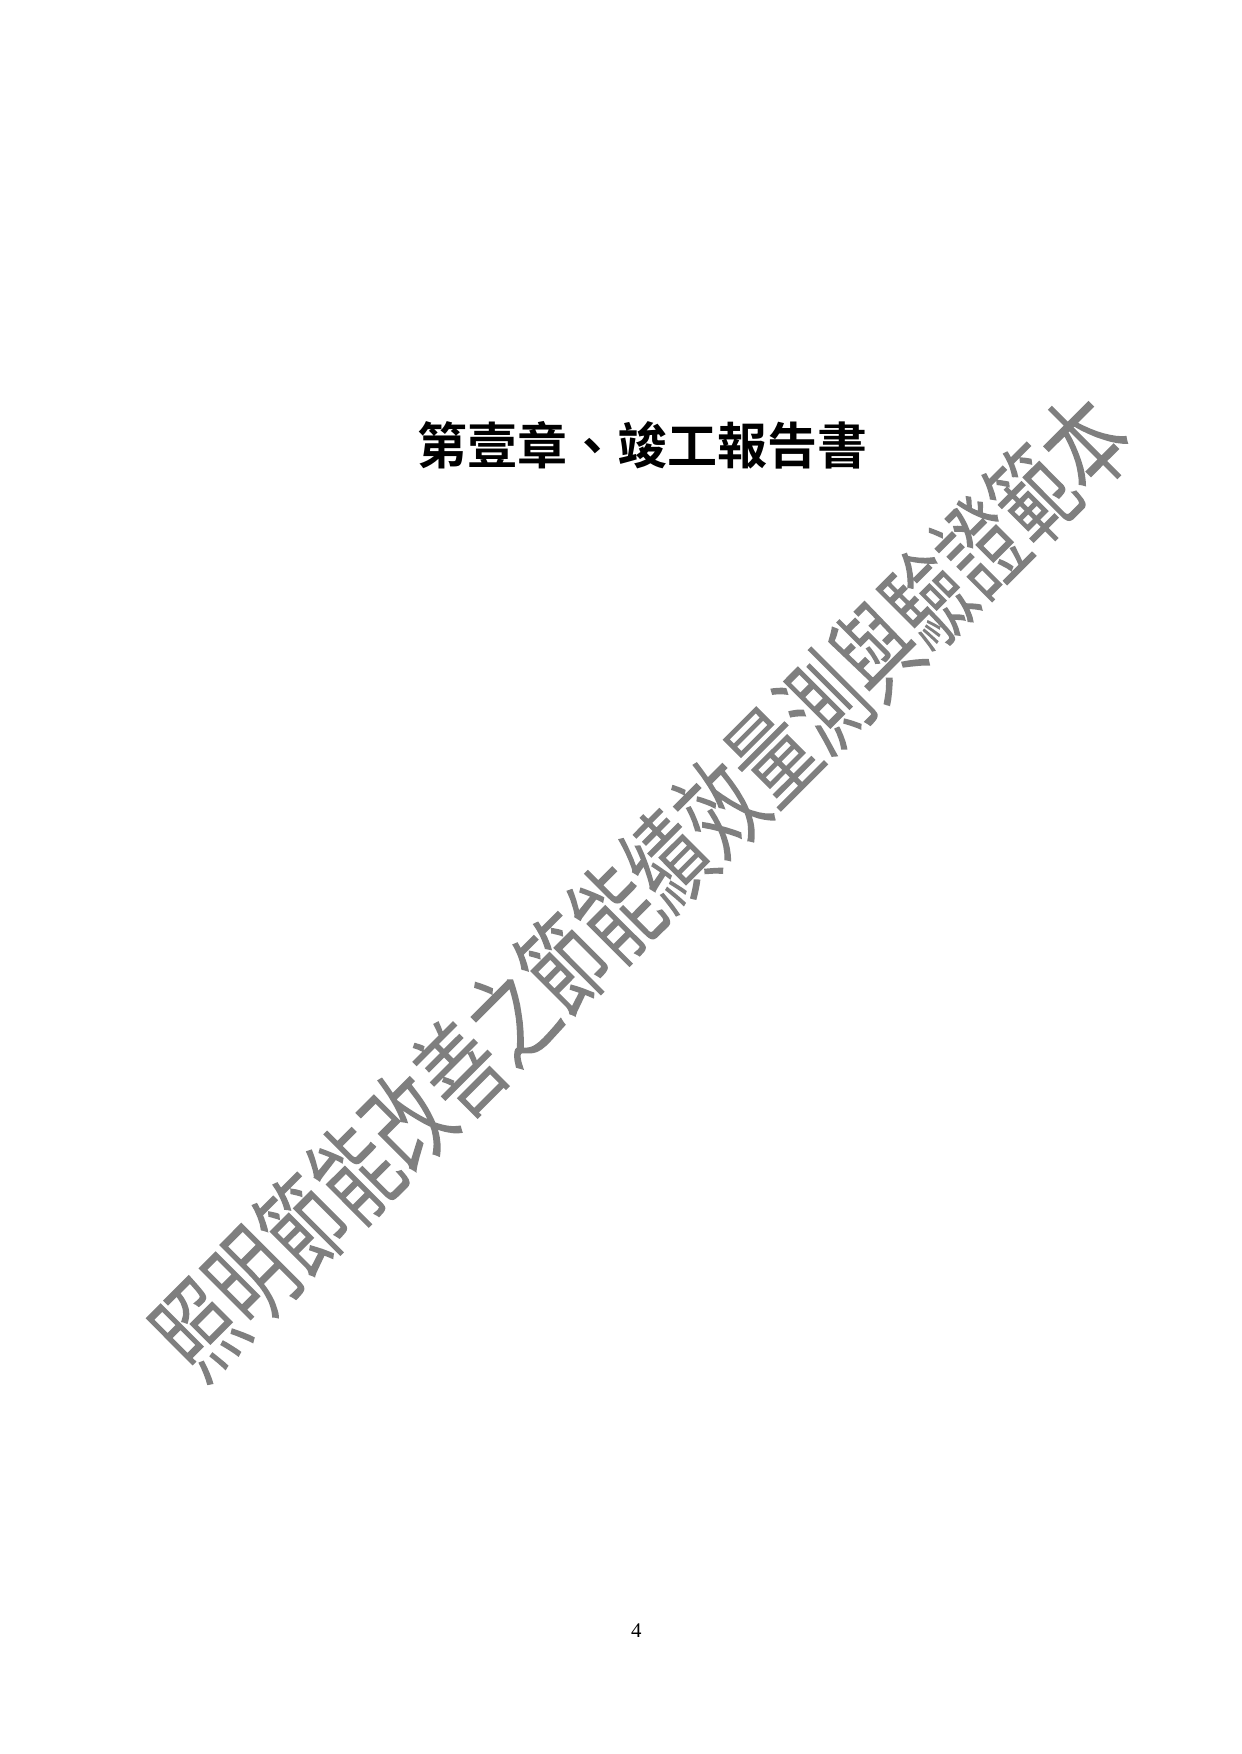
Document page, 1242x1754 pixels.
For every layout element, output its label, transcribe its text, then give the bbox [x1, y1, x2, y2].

text 第壹章、竣工報告書 [169, 415, 1115, 477]
